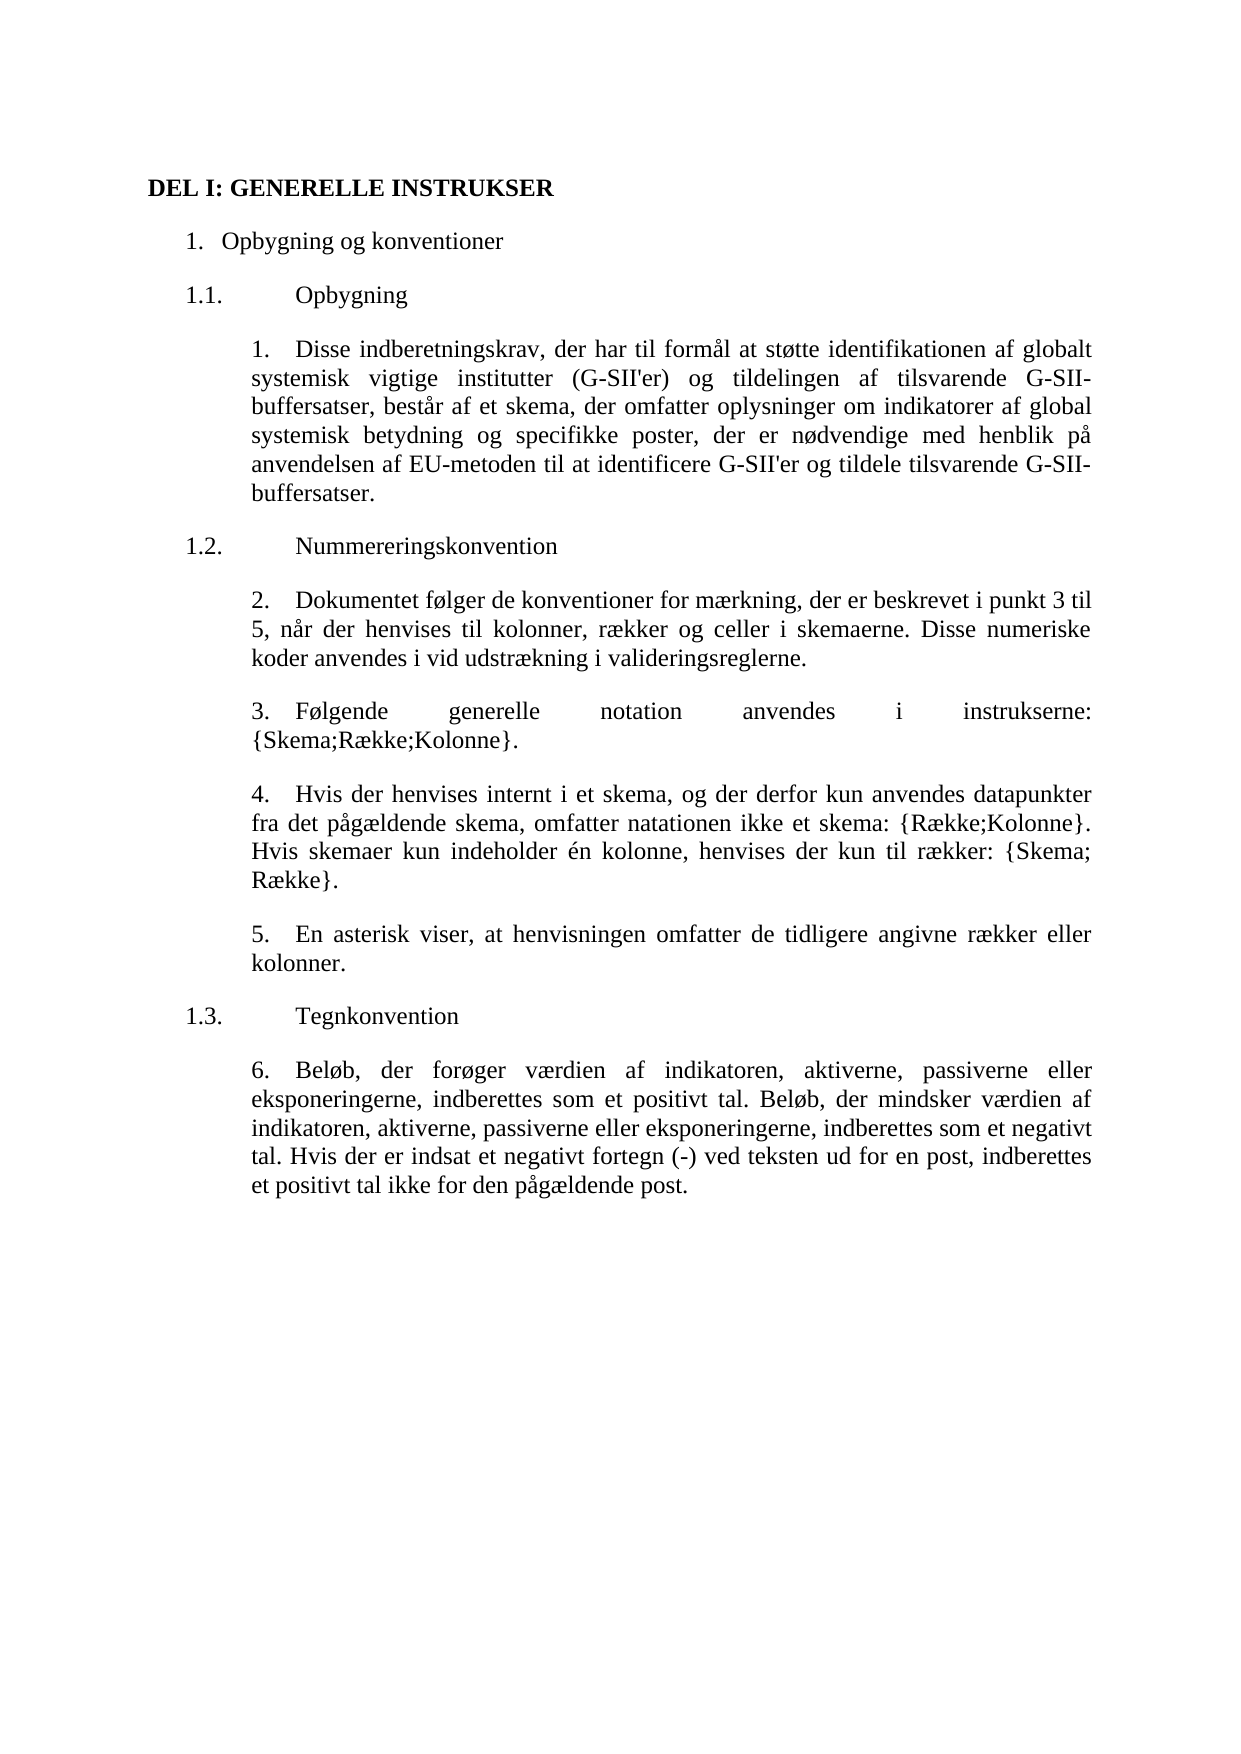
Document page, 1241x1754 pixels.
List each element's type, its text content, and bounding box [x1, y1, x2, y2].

text 2. Dokumentet følger de konventioner for mærkning, der er beskrevet i punkt 3 til 5, når der henvises til kolonner, rækker og celler i skemaerne. Disse numeriske koder anvendes i vid udstrækning i valideringsreglerne. [251, 585, 1093, 671]
text 6. Beløb, der forøger værdien af indikatoren, aktiverne, passiverne eller eksponeringerne, indberettes som et positivt tal. Beløb, der mindsker værdien af indikatoren, aktiverne, passiverne eller eksponeringerne, indberettes som et negativt tal. Hvis der er indsat et negativt fortegn (-) ved teksten ud for en post, indberettes et positivt tal ikke for den pågældende post. [251, 1055, 1093, 1199]
list 1.2. Nummereringskonvention [185, 531, 1093, 560]
list 1.1. Opbygning [185, 280, 1093, 309]
text 3. Følgende generelle notation anvendes i instrukserne: {Skema;Række;Kolonne}. [251, 696, 1093, 754]
text 4. Hvis der henvises internt i et skema, og der derfor kun anvendes datapunkter fra det pågældende skema, omfatter natationen ikke et skema: {Række;Kolonne}. Hvis skemaer kun indeholder én kolonne, henvises der kun til rækker: {Skema; Række}. [251, 779, 1093, 894]
list 1.3. Tegnkonvention [185, 1001, 1093, 1030]
text 1. Disse indberetningskrav, der har til formål at støtte identifikationen af globalt systemisk vigtige institutter (G-SII'er) og tildelingen af tilsvarende G-SII-buffersatser, består af et skema, der omfatter oplysninger om indikatorer af global systemisk betydning og specifikke poster, der er nødvendige med henblik på anvendelsen af EU-metoden til at identificere G-SII'er og tildele tilsvarende G-SII-buffersatser. [251, 334, 1093, 506]
list 1. Opbygning og konventioner [185, 226, 1093, 255]
subtitle DEL I: GENERELLE INSTRUKSER [148, 173, 1093, 201]
text 5. En asterisk viser, at henvisningen omfatter de tidligere angivne rækker eller kolonner. [251, 919, 1093, 976]
